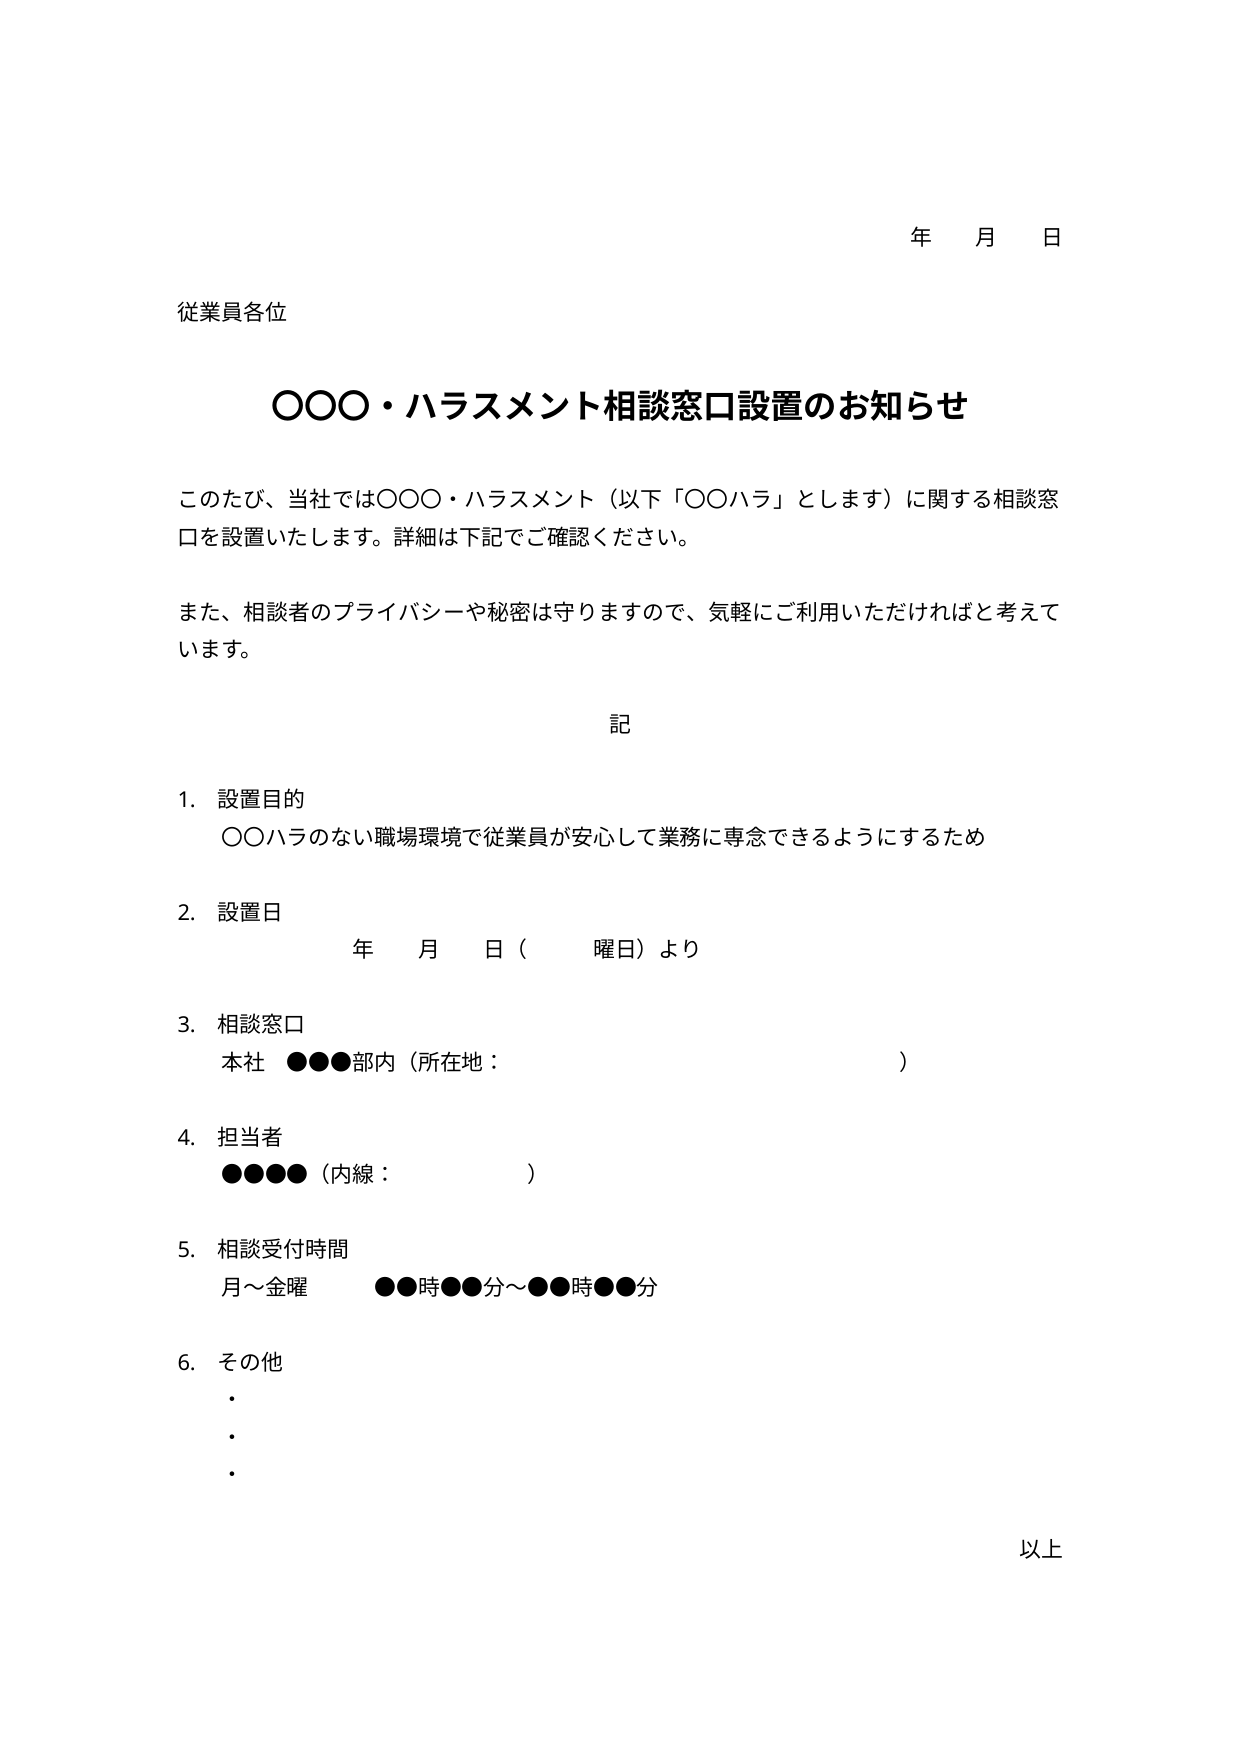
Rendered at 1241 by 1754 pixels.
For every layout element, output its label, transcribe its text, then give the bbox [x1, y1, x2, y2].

text 4. 担当者 [177, 1117, 1063, 1154]
text 3. 相談窓口 [177, 1004, 1063, 1042]
text ・ [177, 1417, 1063, 1454]
text 以上 [177, 1529, 1063, 1567]
text 〇〇〇・ハラスメント相談窓口設置のお知らせ [177, 367, 1063, 442]
text 6. その他 [177, 1342, 1063, 1379]
text 2. 設置日 [177, 892, 1063, 929]
text また、相談者のプライバシーや秘密は守りますので、気軽にご利用いただければと考えています。 [177, 592, 1063, 667]
text 1. 設置目的 [177, 779, 1063, 817]
text 〇〇ハラのない職場環境で従業員が安心して業務に専念できるようにするため [177, 817, 1063, 854]
text ●●●●（内線： ） [177, 1154, 1063, 1192]
text 月～金曜 ●●時●●分～●●時●●分 [177, 1267, 1063, 1304]
text ・ [177, 1379, 1063, 1417]
text 従業員各位 [177, 292, 1063, 329]
text このたび、当社では〇〇〇・ハラスメント（以下「〇〇ハラ」とします）に関する相談窓口を設置いたします。詳細は下記でご確認ください。 [177, 479, 1063, 554]
text 5. 相談受付時間 [177, 1229, 1063, 1267]
text 年 月 日 [177, 217, 1063, 254]
text 年 月 日（ 曜日）より [177, 929, 1063, 967]
subtitle 記 [177, 704, 1063, 742]
text 本社 ●●●部内（所在地： ） [177, 1042, 1063, 1079]
text ・ [177, 1454, 1063, 1492]
